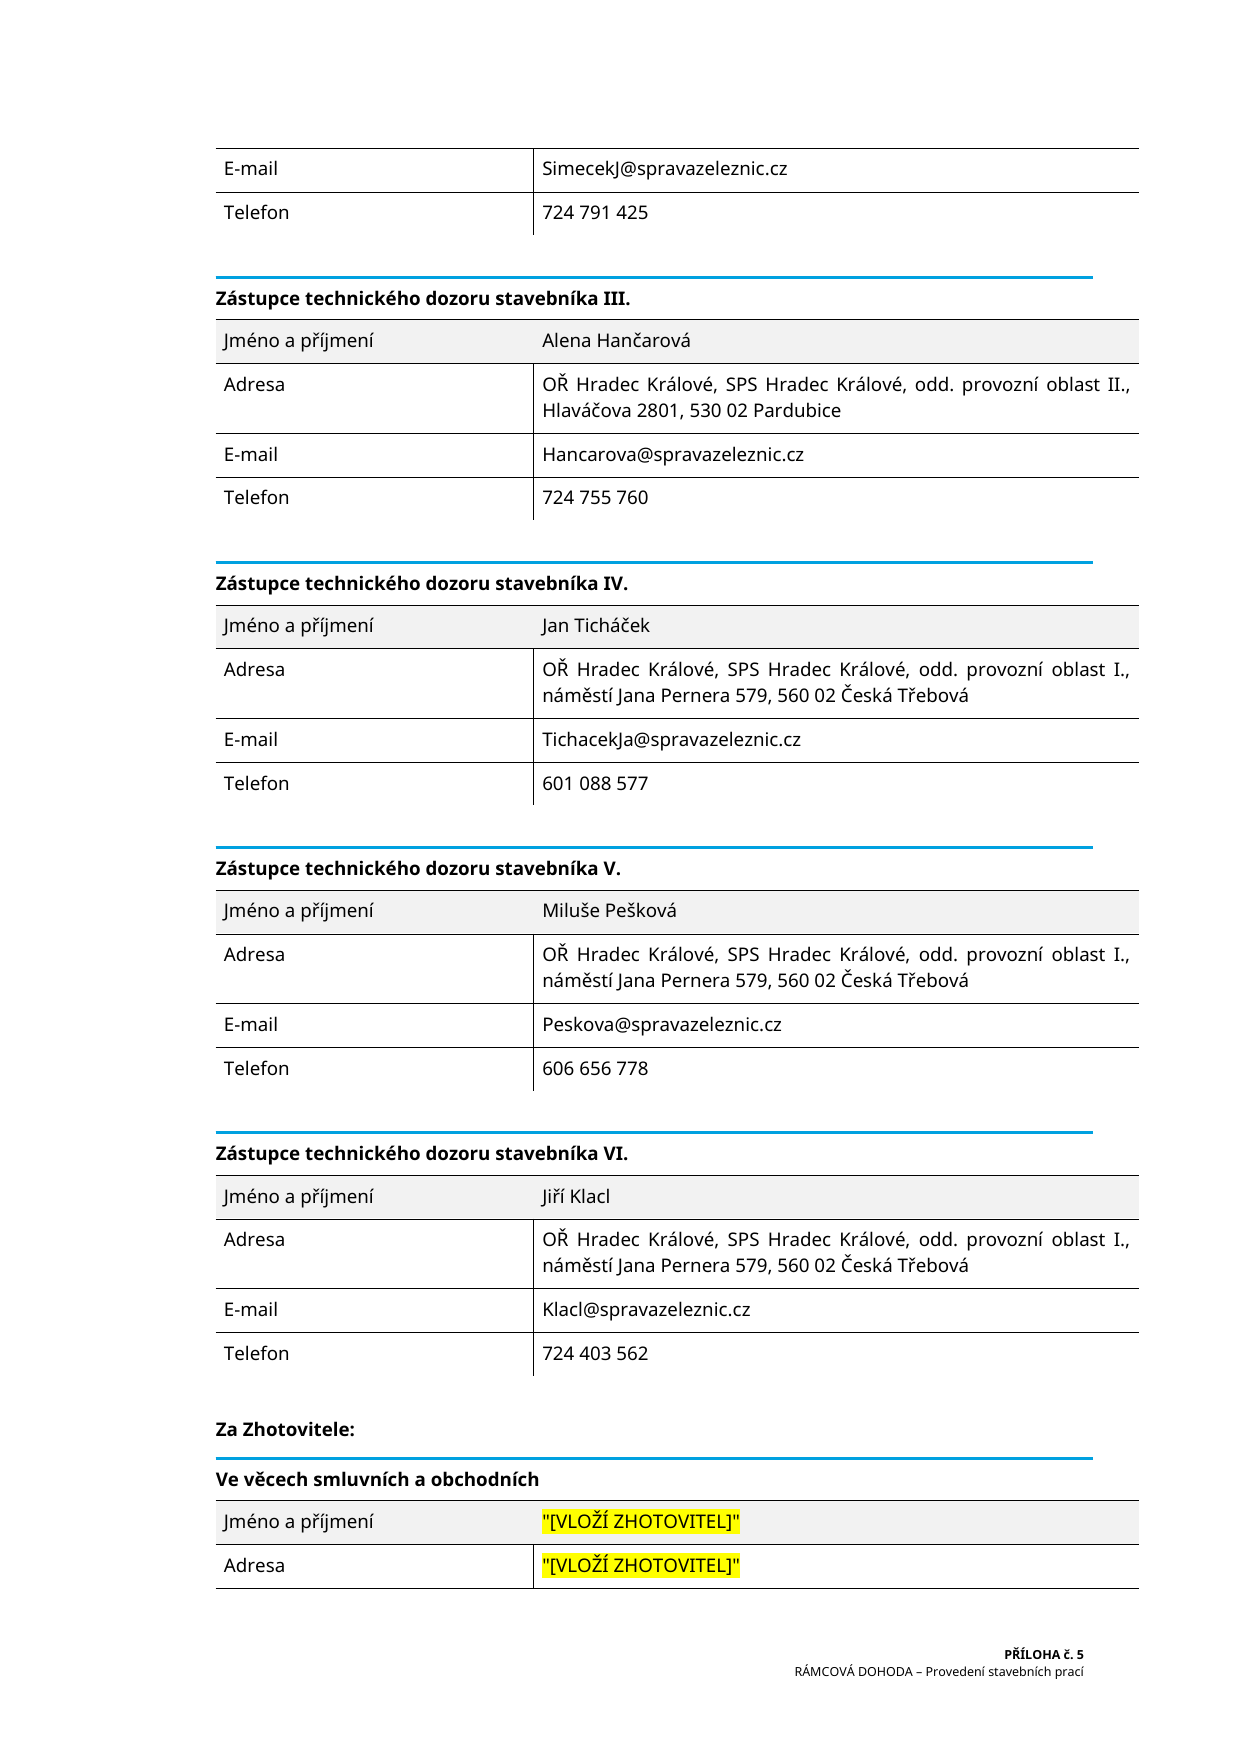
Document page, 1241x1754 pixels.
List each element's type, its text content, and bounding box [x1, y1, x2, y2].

text Ve věcech smluvních a obchodních [216, 1460, 1093, 1492]
text Zástupce technického dozoru stavebníka III. [216, 279, 1093, 311]
table_cell OŘ Hradec Králové, SPS Hradec Králové, odd. provozní oblast I., náměstí Jana Pernera 579, 560 02 Česká Třebová [534, 935, 1139, 1003]
table_cell OŘ Hradec Králové, SPS Hradec Králové, odd. provozní oblast I., náměstí Jana Pernera 579, 560 02 Česká Třebová [534, 649, 1139, 718]
table_cell Adresa [216, 1545, 533, 1588]
table_cell E-mail [216, 719, 533, 762]
table_cell E-mail [216, 149, 533, 191]
table_cell E-mail [216, 1289, 533, 1332]
table_header Miluše Pešková [534, 891, 1139, 933]
table_cell Telefon [216, 193, 533, 235]
table_cell E-mail [216, 1004, 533, 1047]
text Zástupce technického dozoru stavebníka IV. [216, 564, 1093, 596]
table_header "[VLOŽÍ ZHOTOVITEL]" [534, 1501, 1139, 1544]
table_header Jméno a příjmení [216, 1176, 534, 1218]
table_cell Telefon [216, 1333, 533, 1376]
table_cell Adresa [216, 649, 533, 718]
table_header Jiří Klacl [534, 1176, 1139, 1218]
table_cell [534, 1545, 1139, 1588]
table_cell OŘ Hradec Králové, SPS Hradec Králové, odd. provozní oblast I., náměstí Jana Pernera 579, 560 02 Česká Třebová [534, 1220, 1139, 1288]
table_cell Hancarova@spravazeleznic.cz [534, 434, 1139, 476]
table_header Jméno a příjmení [216, 1501, 534, 1544]
table_cell TichacekJa@spravazeleznic.cz [534, 719, 1139, 762]
table_header Jméno a příjmení [216, 320, 534, 363]
text Zástupce technického dozoru stavebníka VI. [216, 1134, 1093, 1166]
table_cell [534, 364, 1139, 433]
table_header Alena Hančarová [534, 320, 1139, 363]
table_cell Adresa [216, 1220, 533, 1288]
text Zástupce technického dozoru stavebníka V. [216, 849, 1093, 881]
table_cell 724 755 760 [534, 478, 1139, 520]
table_cell 606 656 778 [534, 1048, 1139, 1091]
table_cell Telefon [216, 1048, 533, 1091]
table_cell SimecekJ@spravazeleznic.cz [534, 149, 1139, 191]
table_cell 724 403 562 [534, 1333, 1139, 1376]
table_cell Telefon [216, 763, 533, 805]
table_header Jméno a příjmení [216, 891, 534, 933]
table_header Jméno a příjmení [216, 606, 534, 648]
table_header Jan Ticháček [534, 606, 1139, 648]
table_cell Telefon [216, 478, 533, 520]
table_cell 601 088 577 [534, 763, 1139, 805]
table_cell 724 791 425 [534, 193, 1139, 235]
table_cell Adresa [216, 364, 533, 433]
table_cell E-mail [216, 434, 533, 476]
table_cell Klacl@spravazeleznic.cz [534, 1289, 1139, 1332]
table_cell Peskova@spravazeleznic.cz [534, 1004, 1139, 1047]
table_cell Adresa [216, 935, 533, 1003]
text Za Zhotovitele: [216, 1416, 1093, 1442]
